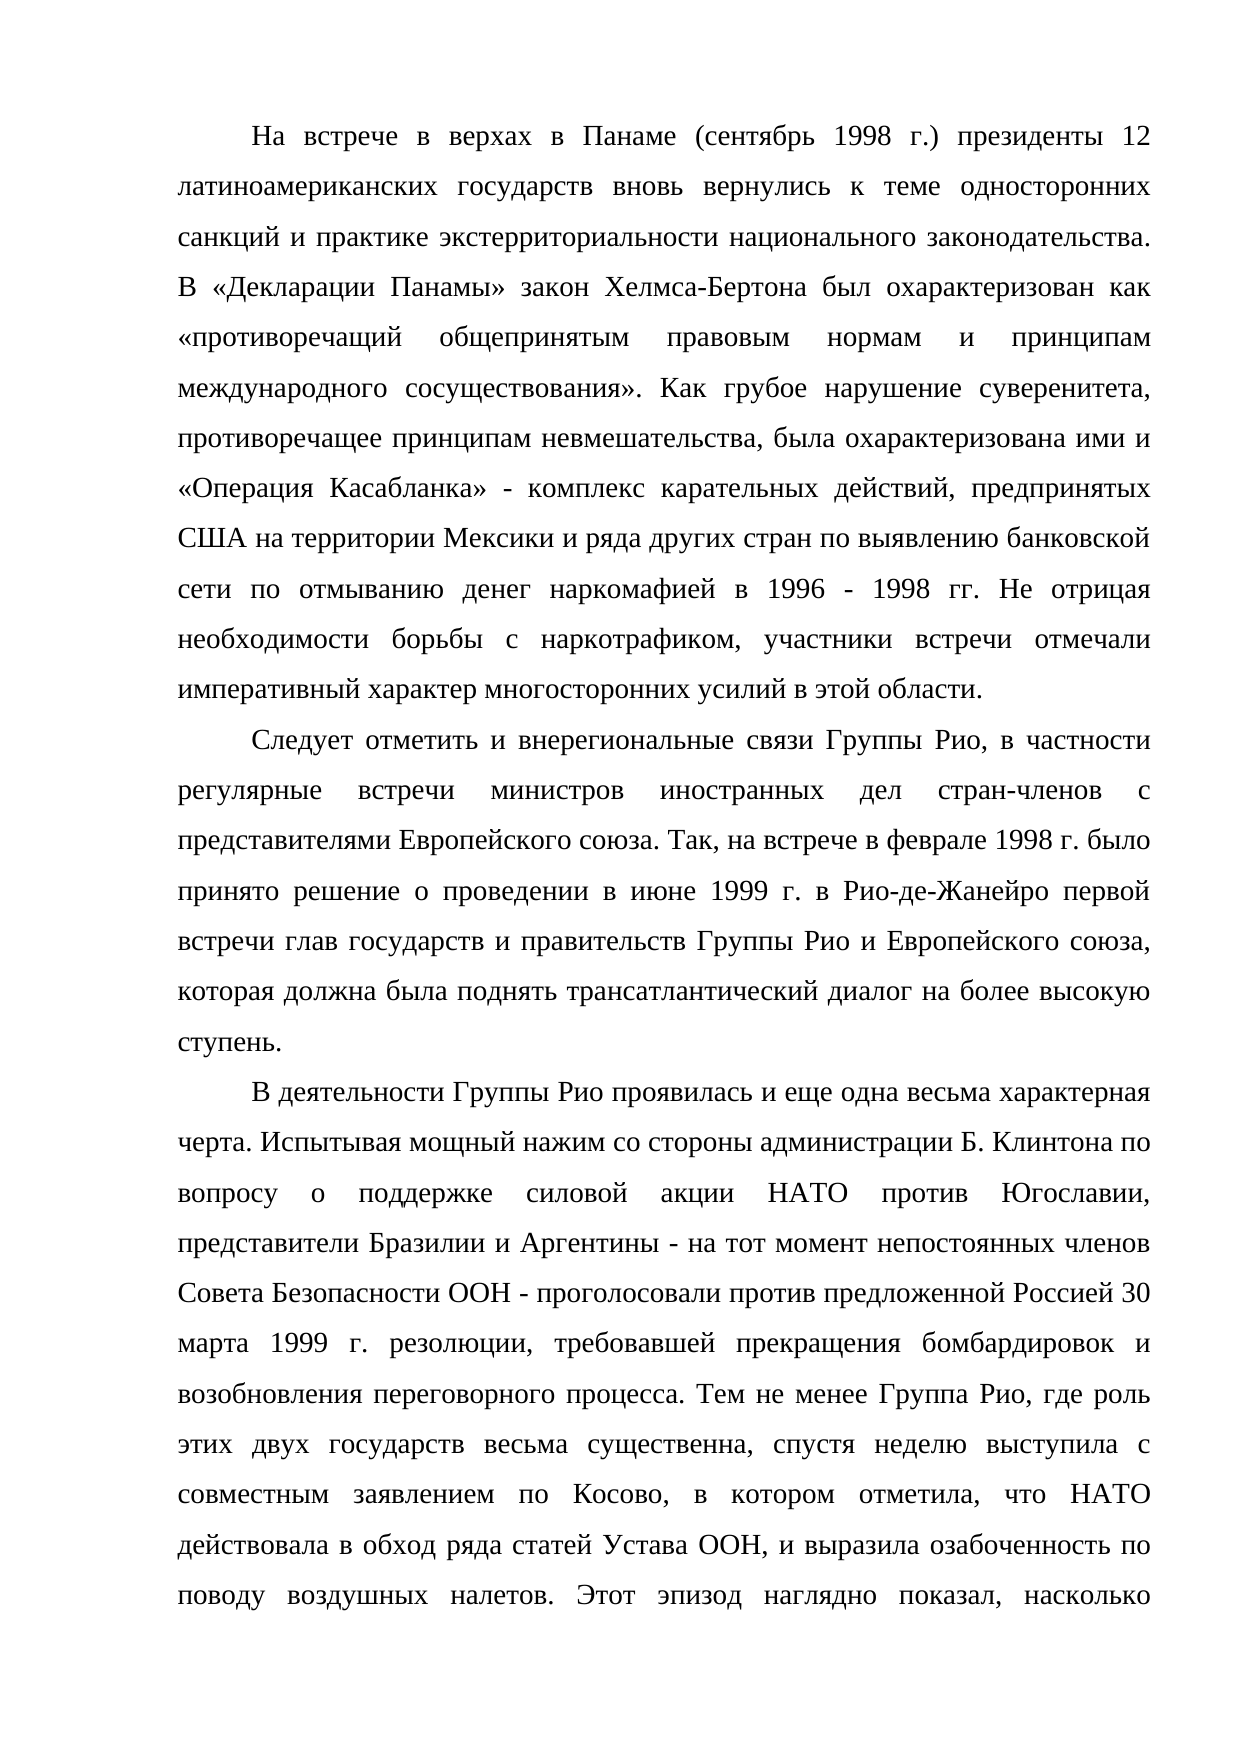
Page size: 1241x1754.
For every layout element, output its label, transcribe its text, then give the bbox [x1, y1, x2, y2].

text Следует отметить и внерегиональные связи Группы Рио, в частности регулярные встречи министров иностранных дел стран-членов с представителями Европейского союза. Так, на встрече в феврале 1998 г. было принято решение о проведении в июне 1999 г. в Рио-де-Жанейро первой встречи глав государств и правительств Группы Рио и Европейского союза, которая должна была поднять трансатлантический диалог на более высокую ступень. [177, 722, 1152, 1057]
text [177, 1074, 1152, 1611]
text На встрече в верхах в Панаме (сентябрь 1998 г.) президенты 12 латиноамериканских государств вновь вернулись к теме односторонних санкций и практике экстерриториальности национального законодательства. В «Декларации Панамы» закон Хелмса-Бертона был охарактеризован как «противоречащий общепринятым правовым нормам и принципам международного сосуществования». Как грубое нарушение суверенитета, противоречащее принципам невмешательства, была охарактеризована ими и «Операция Касабланка» - комплекс карательных действий, предпринятых США на территории Мексики и ряда других стран по выявлению банковской сети по отмыванию денег наркомафией в 1996 - 1998 гг. Не отрицая необходимости борьбы с наркотрафиком, участники встречи отмечали императивный характер многосторонних усилий в этой области. [177, 118, 1152, 705]
